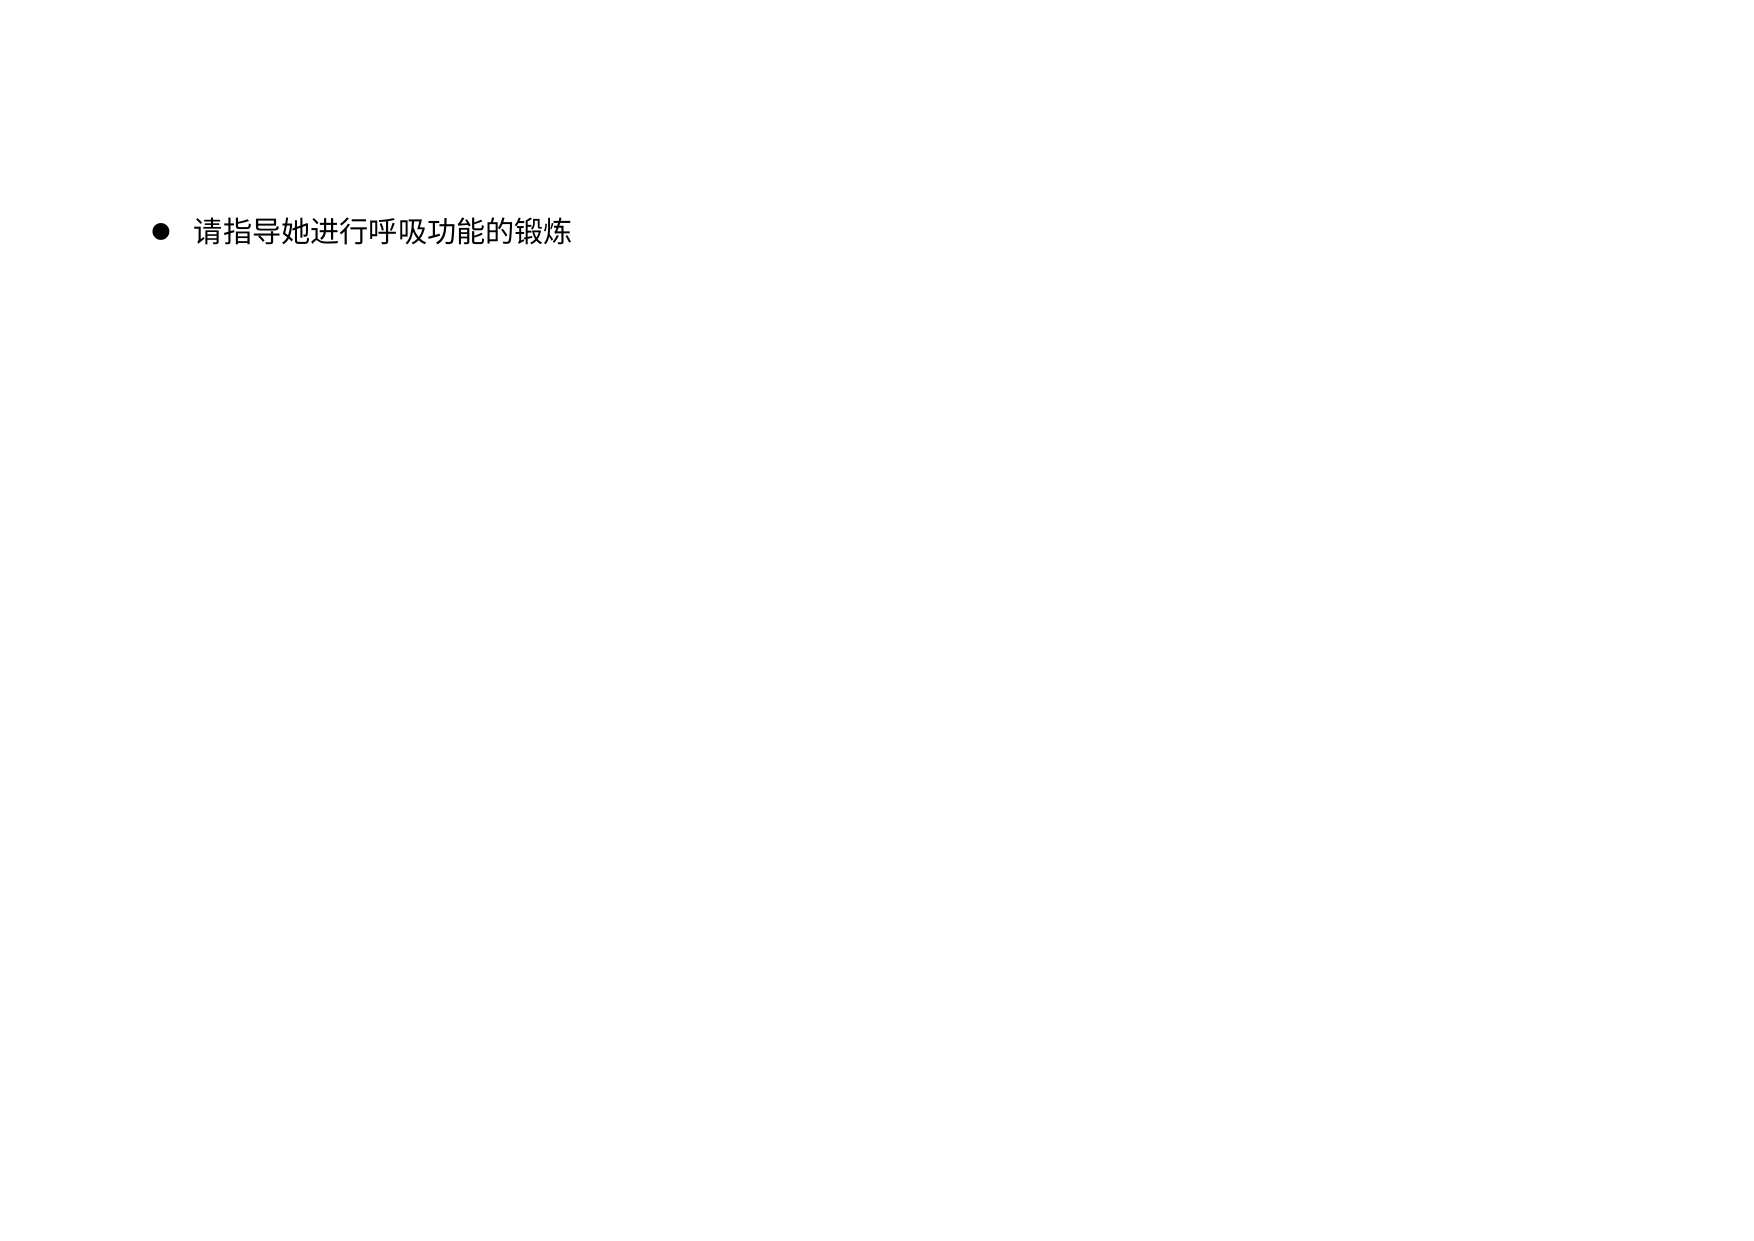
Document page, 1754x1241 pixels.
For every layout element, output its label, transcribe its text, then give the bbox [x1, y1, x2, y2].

list 请指导她进行呼吸功能的锻炼 [150, 198, 1604, 263]
